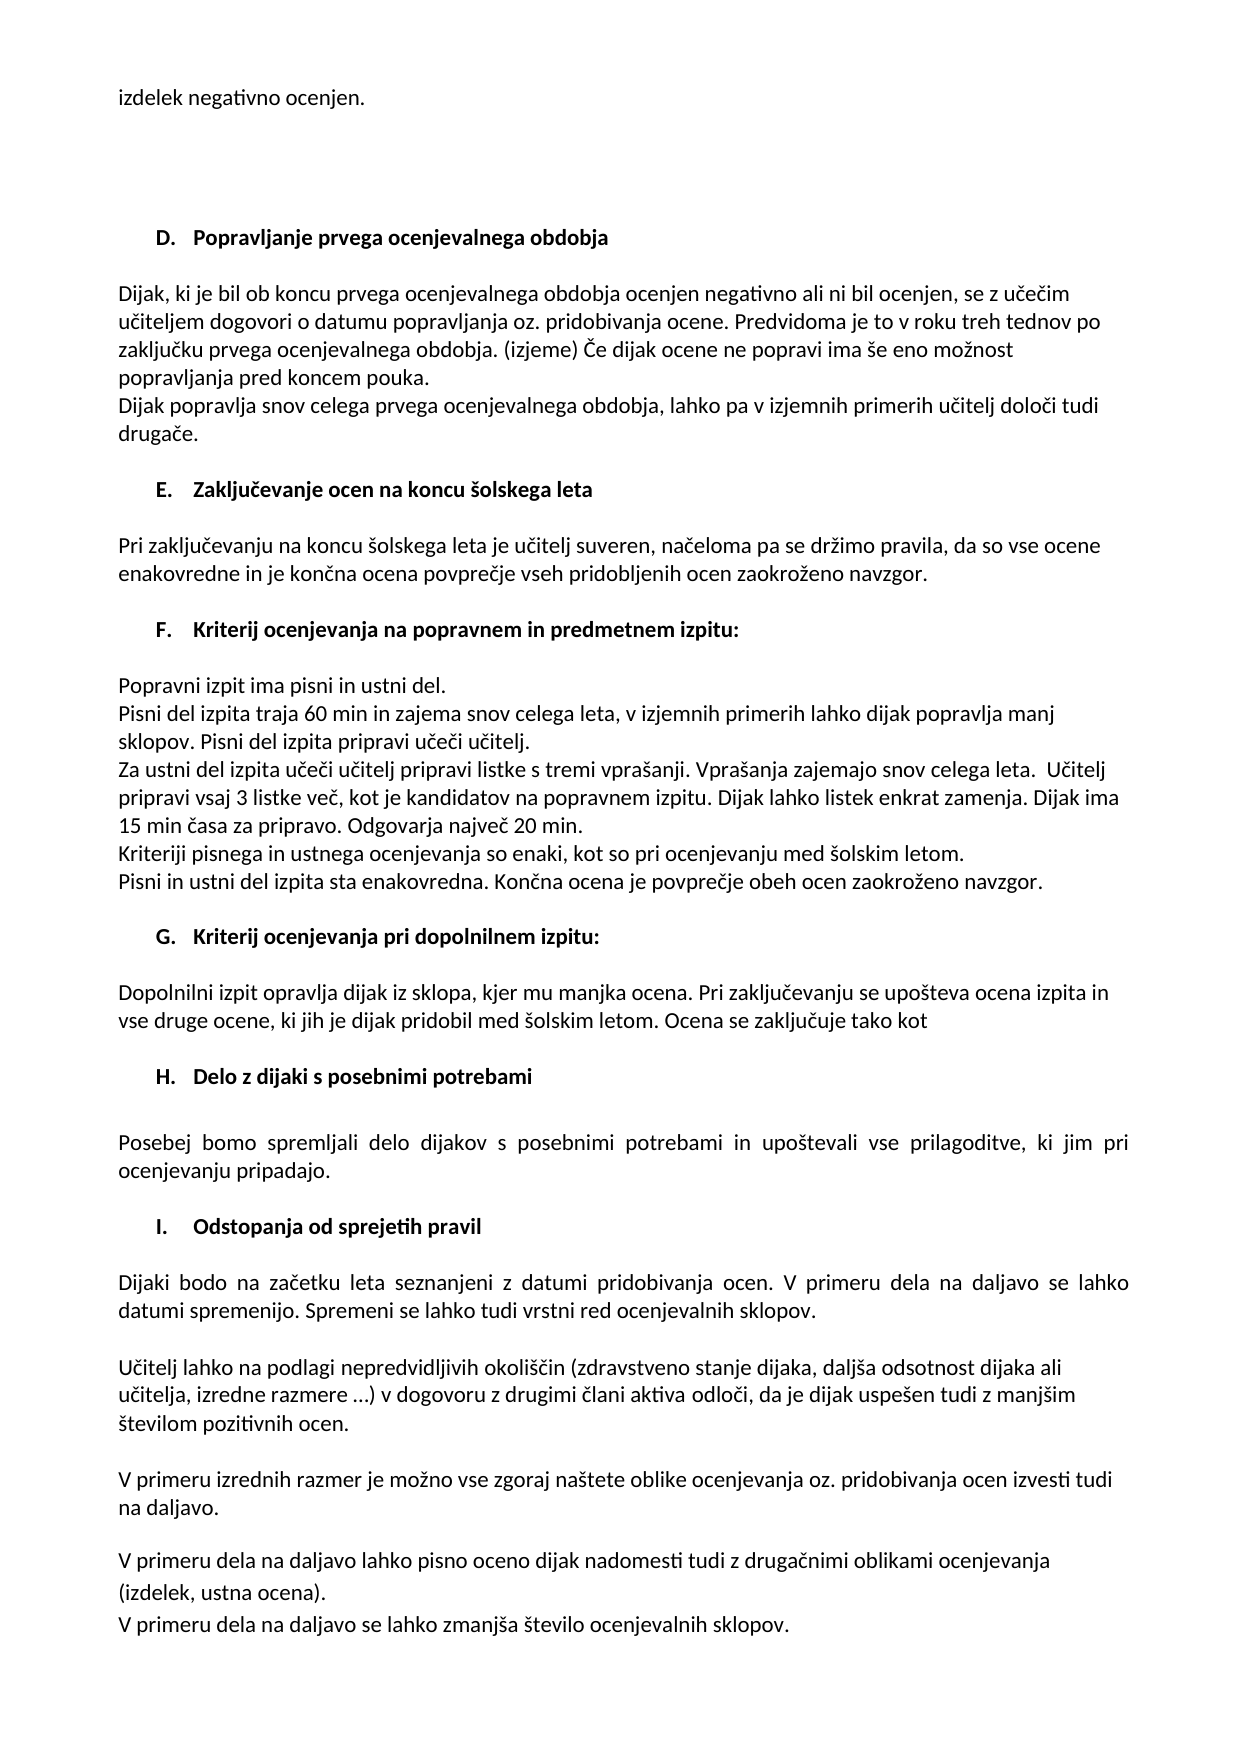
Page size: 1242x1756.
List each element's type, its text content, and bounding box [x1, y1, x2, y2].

list Kriterij ocenjevanja pri dopolnilnem izpitu: [156, 922, 1131, 950]
list Odstopanja od sprejetih pravil [156, 1212, 1131, 1241]
list Kriterij ocenjevanja na popravnem in predmetnem izpitu: [156, 615, 1131, 643]
text Dijak, ki je bil ob koncu prvega ocenjevalnega obdobja ocenjen negativno ali ni bil ocenjen, se z učečim učiteljem dogovori o datumu popravljanja oz. pridobivanja ocene. Predvidoma je to v roku treh tednov po zaključku prvega ocenjevalnega obdobja. (izjeme) Če dijak ocene ne popravi ima še eno možnost popravljanja pred koncem pouka. [118, 279, 1131, 391]
list Delo z dijaki s posebnimi potrebami [156, 1062, 1131, 1090]
text Učitelj lahko na podlagi nepredvidljivih okoliščin (zdravstveno stanje dijaka, daljša odsotnost dijaka ali učitelja, izredne razmere …) v dogovoru z drugimi člani aktiva odloči, da je dijak uspešen tudi z manjšim številom pozitivnih ocen. [118, 1353, 1131, 1437]
text Pri zaključevanju na koncu šolskega leta je učitelj suveren, načeloma pa se držimo pravila, da so vse ocene enakovredne in je končna ocena povprečje vseh pridobljenih ocen zaokroženo navzgor. [118, 531, 1131, 587]
text Dopolnilni izpit opravlja dijak iz sklopa, kjer mu manjka ocena. Pri zaključevanju se upošteva ocena izpita in vse druge ocene, ki jih je dijak pridobil med šolskim letom. Ocena se zaključuje tako kot [118, 978, 1131, 1034]
list Zaključevanje ocen na koncu šolskega leta [156, 475, 1131, 503]
text V primeru dela na daljavo se lahko zmanjša število ocenjevalnih sklopov. [118, 1611, 1131, 1639]
text Dijak popravlja snov celega prvega ocenjevalnega obdobja, lahko pa v izjemnih primerih učitelj določi tudi drugače. [118, 391, 1131, 447]
list Popravljanje prvega ocenjevalnega obdobja [156, 223, 1131, 251]
text Pisni in ustni del izpita sta enakovredna. Končna ocena je povprečje obeh ocen zaokroženo navzgor. [118, 867, 1131, 922]
text Popravni izpit ima pisni in ustni del. [118, 671, 1131, 699]
text Kriteriji pisnega in ustnega ocenjevanja so enaki, kot so pri ocenjevanju med šolskim letom. [118, 839, 1131, 867]
text Pisni del izpita traja 60 min in zajema snov celega leta, v izjemnih primerih lahko dijak popravlja manj sklopov. Pisni del izpita pripravi učeči učitelj. [118, 699, 1131, 755]
text Za ustni del izpita učeči učitelj pripravi listke s tremi vprašanji. Vprašanja zajemajo snov celega leta. Učitelj pripravi vsaj 3 listke več, kot je kandidatov na popravnem izpitu. Dijak lahko listek enkrat zamenja. Dijak ima 15 min časa za pripravo. Odgovarja največ 20 min. [118, 755, 1131, 839]
text Dijaki bodo na začetku leta seznanjeni z datumi pridobivanja ocen. V primeru dela na daljavo se lahko datumi spremenijo. Spremeni se lahko tudi vrstni red ocenjevalnih sklopov. [118, 1268, 1131, 1324]
text Posebej bomo spremljali delo dijakov s posebnimi potrebami in upoštevali vse prilagoditve, ki jim pri ocenjevanju pripadajo. [118, 1128, 1131, 1184]
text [118, 83, 1131, 111]
text V primeru izrednih razmer je možno vse zgoraj naštete oblike ocenjevanja oz. pridobivanja ocen izvesti tudi na daljavo. [118, 1465, 1131, 1521]
text V primeru dela na daljavo lahko pisno oceno dijak nadomesti tudi z drugačnimi oblikami ocenjevanja (izdelek, ustna ocena). [118, 1546, 1131, 1606]
